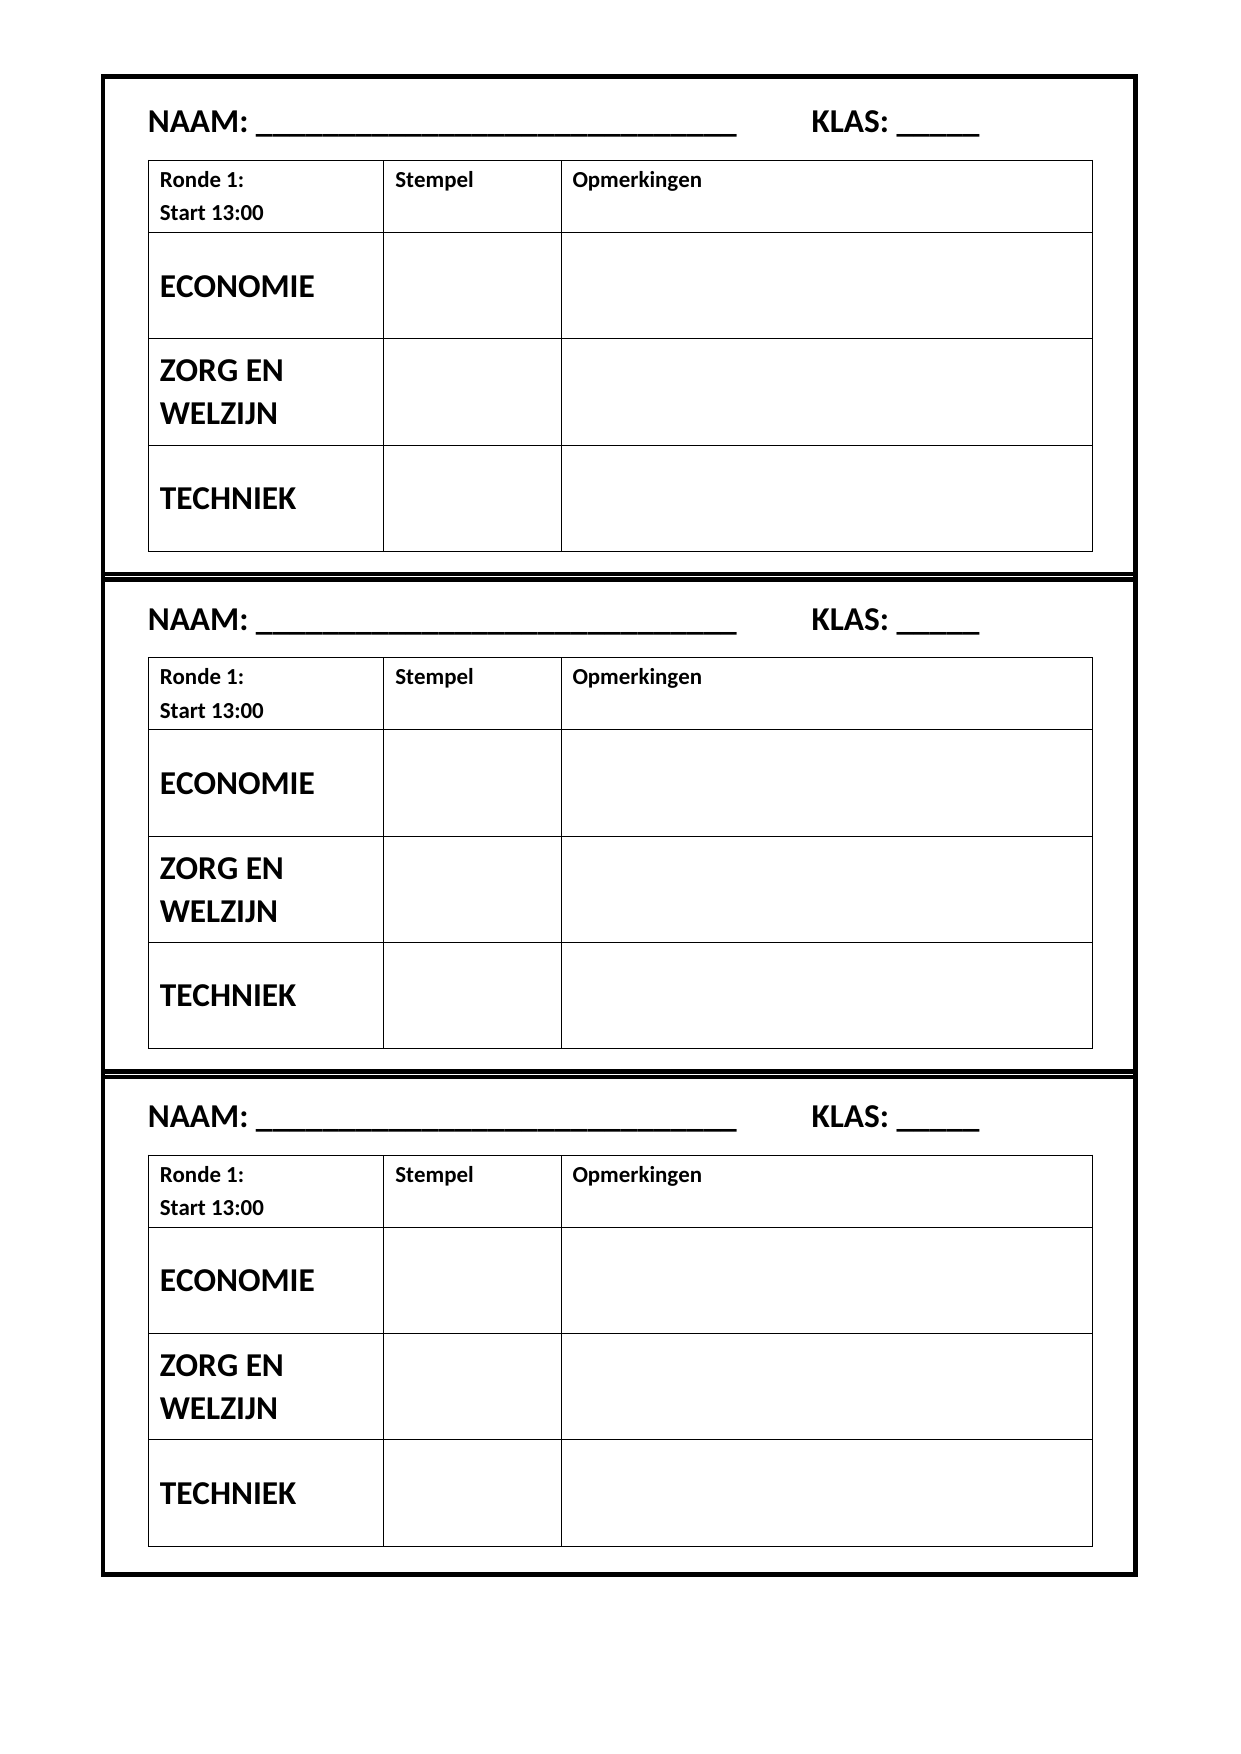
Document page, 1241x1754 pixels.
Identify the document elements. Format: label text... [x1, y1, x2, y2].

table_cell [562, 1334, 1092, 1439]
table_cell TECHNIEK [149, 943, 383, 1048]
table_header Opmerkingen [562, 1156, 1092, 1227]
table_cell ECONOMIE [149, 730, 383, 836]
text NAAM: _____________________________ KLAS: _____ [148, 598, 1092, 638]
table_header Ronde 1: Start 13:00 [149, 658, 383, 729]
table_header Stempel [384, 658, 561, 729]
table_cell ECONOMIE [149, 233, 383, 338]
table_header Ronde 1: Start 13:00 [149, 161, 383, 232]
table_cell [384, 339, 561, 444]
table_cell [562, 943, 1092, 1048]
table_cell [562, 837, 1092, 942]
table_cell TECHNIEK [149, 446, 383, 551]
table_cell [562, 730, 1092, 836]
table_cell [384, 730, 561, 836]
table_header Ronde 1: Start 13:00 [149, 1156, 383, 1227]
table_header Stempel [384, 161, 561, 232]
table_cell [562, 339, 1092, 444]
table_cell [384, 1228, 561, 1333]
text NAAM: _____________________________ KLAS: _____ [148, 1095, 1092, 1136]
table_cell ZORG EN WELZIJN [149, 837, 383, 942]
table_header Opmerkingen [562, 658, 1092, 729]
table_cell [384, 837, 561, 942]
table_cell [384, 1440, 561, 1546]
text NAAM: _____________________________ KLAS: _____ [148, 100, 1092, 141]
table_cell [384, 446, 561, 551]
table_header Stempel [384, 1156, 561, 1227]
table_cell [562, 233, 1092, 338]
table_cell ECONOMIE [149, 1228, 383, 1333]
table_cell [562, 1228, 1092, 1333]
table_cell TECHNIEK [149, 1440, 383, 1546]
table_cell [562, 1440, 1092, 1546]
table_cell ZORG EN WELZIJN [149, 339, 383, 444]
table_cell ZORG EN WELZIJN [149, 1334, 383, 1439]
table_cell [384, 943, 561, 1048]
table_header Opmerkingen [562, 161, 1092, 232]
table_cell [384, 1334, 561, 1439]
table_cell [384, 233, 561, 338]
table_cell [562, 446, 1092, 551]
